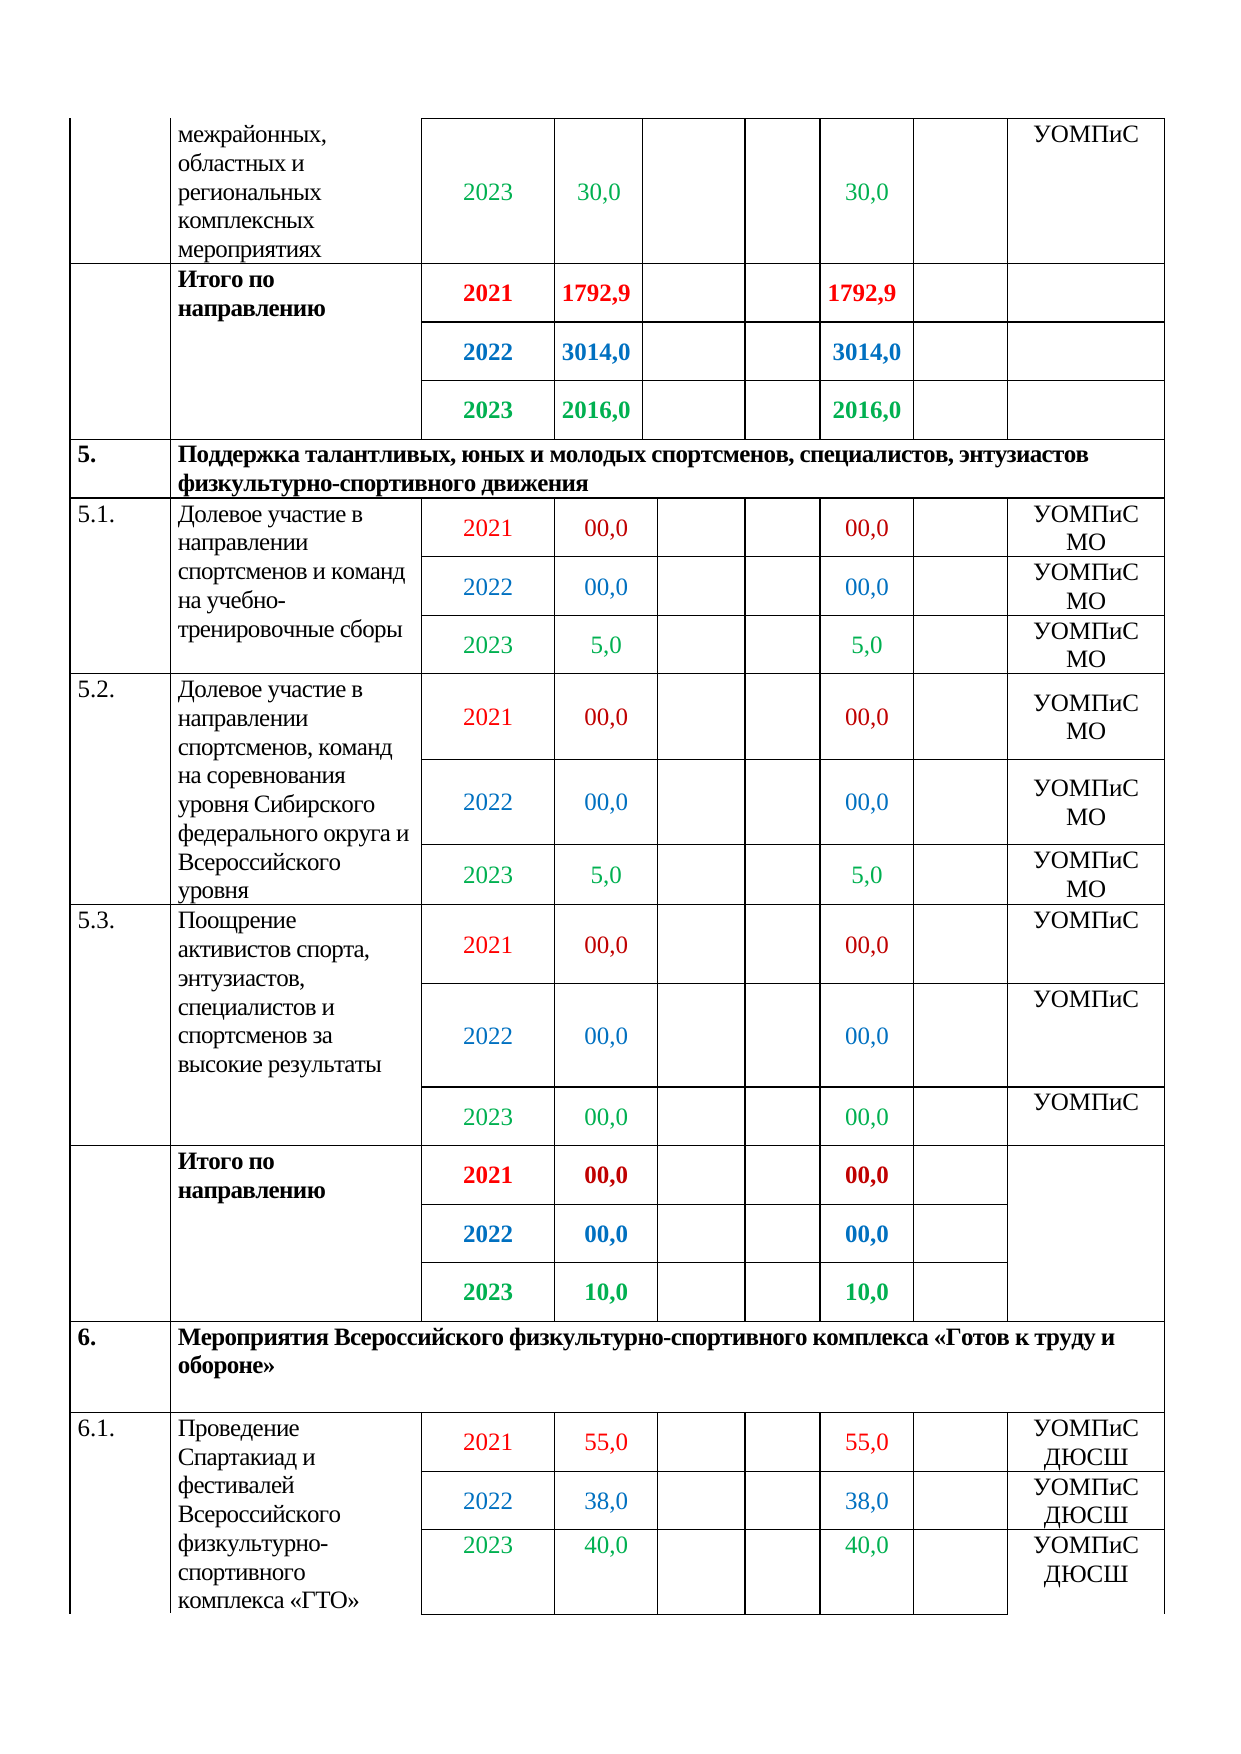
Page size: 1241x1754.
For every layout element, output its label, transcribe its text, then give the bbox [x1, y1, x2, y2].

table_cell 2023 [422, 616, 554, 673]
table_cell 38,0 [555, 1472, 657, 1529]
table_cell УОМПиС [1008, 1088, 1164, 1145]
table_cell Долевое участие в направлении спортсменов, команд на соревнования уровня Сибирского федерального округа и Всероссийского уровня [171, 674, 421, 904]
table_cell [914, 557, 1007, 615]
table_cell [1008, 381, 1164, 438]
table_cell 2022 [422, 984, 554, 1086]
table_cell Долевое участие в направлении спортсменов и команд на учебно-тренировочные сборы [171, 499, 421, 673]
table_cell [1008, 323, 1164, 380]
table_cell 00,0 [555, 905, 657, 983]
table_cell [914, 381, 1007, 438]
table_cell 00,0 [821, 760, 913, 843]
table_cell 5.1. [71, 499, 170, 673]
table_cell 00,0 [555, 984, 657, 1086]
table_cell [658, 1088, 744, 1145]
table_cell 2021 [422, 905, 554, 983]
table_cell [746, 499, 819, 556]
table_cell Проведение Спартакиад и фестивалей Всероссийского физкультурно-спортивного комплекса «ГТО» Ордынского района [170, 1413, 421, 1614]
table_cell 10,0 [555, 1263, 657, 1321]
table_cell 00,0 [555, 1205, 657, 1262]
table_cell 38,0 [821, 1472, 913, 1529]
table_cell [658, 845, 744, 904]
table_cell [914, 1530, 1007, 1614]
table_cell [746, 674, 819, 759]
table_cell 00,0 [555, 1146, 657, 1203]
table_cell 00,0 [555, 499, 657, 556]
table_cell 5,0 [555, 616, 657, 673]
table_cell 2023 [422, 381, 554, 438]
table_cell [746, 1472, 819, 1529]
table_cell [643, 264, 744, 321]
table_cell [914, 119, 1007, 263]
table_cell 55,0 [555, 1413, 657, 1471]
table_cell УОМПиС МО [1008, 499, 1164, 556]
table_cell [1008, 264, 1164, 321]
table_cell [746, 264, 819, 321]
table_cell [658, 1413, 744, 1471]
table_cell [658, 557, 744, 615]
table_cell [658, 1472, 744, 1529]
table_cell 2023 [422, 845, 554, 904]
table_cell 2022 [422, 323, 554, 380]
table_cell [658, 674, 744, 759]
table_cell 2021 [422, 1413, 554, 1471]
table_cell 5.2. [71, 674, 170, 904]
table_cell 6.1. [71, 1413, 170, 1614]
table_cell [71, 264, 170, 438]
table_cell [71, 1146, 170, 1321]
table_cell [658, 905, 744, 983]
table_cell [643, 323, 744, 380]
table_cell [658, 984, 744, 1086]
table_cell [658, 1205, 744, 1262]
table_cell УОМПиС ДЮСШ [1008, 1530, 1164, 1614]
table_cell [914, 1472, 1007, 1529]
table_cell 2023 [422, 119, 554, 263]
table_cell УОМПиС МО [1008, 845, 1164, 904]
table_cell 2023 [422, 1263, 554, 1321]
table_cell 00,0 [821, 499, 913, 556]
table_cell [746, 760, 819, 843]
table_cell 5,0 [821, 845, 913, 904]
table_cell УОМПиС МО [1008, 674, 1164, 759]
table_cell [746, 323, 819, 380]
table_cell [746, 984, 819, 1086]
table_cell 10,0 [821, 1263, 913, 1321]
table_cell [914, 1263, 1007, 1321]
table_cell 00,0 [555, 557, 657, 615]
table_cell 2023 [422, 1088, 554, 1145]
table_cell 5.3. [71, 905, 170, 1145]
table_cell 40,0 [821, 1530, 913, 1614]
table_cell [643, 381, 744, 438]
table_cell 2022 [422, 760, 554, 843]
table_cell УОМПиС МО [1008, 760, 1164, 843]
table_cell 2021 [422, 264, 554, 321]
table_cell [914, 760, 1007, 843]
table_cell [914, 984, 1007, 1086]
table_cell [914, 674, 1007, 759]
table_cell [914, 845, 1007, 904]
table_cell [914, 1205, 1007, 1262]
table_cell 5. [71, 440, 170, 497]
table_cell 00,0 [821, 557, 913, 615]
table_cell 1792,9 [821, 264, 913, 321]
table_cell 30,0 [555, 119, 642, 263]
table_cell 2016,0 [821, 381, 913, 438]
table_cell [658, 499, 744, 556]
table_cell 2021 [422, 499, 554, 556]
table_cell 2021 [422, 674, 554, 759]
table_cell [914, 1413, 1007, 1471]
table_cell УОМПиС [1008, 984, 1164, 1086]
table_cell 3014,0 [821, 323, 913, 380]
table_cell 2023 [422, 1530, 554, 1614]
table_cell Поощрение активистов спорта, энтузиастов, специалистов и спортсменов за высокие результаты [171, 905, 421, 1145]
table_cell 00,0 [555, 674, 657, 759]
table_cell [746, 616, 819, 673]
table_cell [1008, 1146, 1164, 1321]
table_cell 2022 [422, 1472, 554, 1529]
table_cell 00,0 [821, 674, 913, 759]
table_cell 1792,9 [555, 264, 642, 321]
table_cell [658, 616, 744, 673]
table_cell [914, 499, 1007, 556]
table_cell [746, 1205, 819, 1262]
table_cell [914, 323, 1007, 380]
table_cell 00,0 [821, 984, 913, 1086]
table_cell 00,0 [555, 1088, 657, 1145]
table_cell 5,0 [821, 616, 913, 673]
table_cell 2022 [422, 1205, 554, 1262]
table_cell 00,0 [821, 905, 913, 983]
table_cell УОМПиС МО [1008, 557, 1164, 615]
table_cell [914, 616, 1007, 673]
table_cell [746, 1413, 819, 1471]
table_cell [746, 1146, 819, 1203]
table_cell Мероприятия Всероссийского физкультурно-спортивного комплекса «Готов к труду и обороне» [171, 1322, 1164, 1412]
table_cell УОМПиС [1008, 905, 1164, 983]
table_cell [746, 1530, 819, 1614]
table_cell [658, 760, 744, 843]
table_cell УОМПиС МО [1008, 616, 1164, 673]
table_cell [746, 845, 819, 904]
table_cell [746, 905, 819, 983]
table_cell 6. [71, 1322, 170, 1412]
table_cell УОМПиС ДЮСШ [1008, 1472, 1164, 1529]
table_cell 3014,0 [555, 323, 642, 380]
table_cell [746, 1263, 819, 1321]
table_cell 5,0 [555, 845, 657, 904]
table_cell [746, 1088, 819, 1145]
table_cell 30,0 [821, 119, 913, 263]
table_cell [914, 1146, 1007, 1203]
table_cell УОМПиС ДЮСШ [1008, 1413, 1164, 1471]
table_cell [914, 264, 1007, 321]
table_cell 00,0 [821, 1146, 913, 1203]
table_cell [746, 557, 819, 615]
table_cell 2021 [422, 1146, 554, 1203]
table_cell [914, 905, 1007, 983]
table_cell [658, 1146, 744, 1203]
table_cell 00,0 [555, 760, 657, 843]
table_cell [746, 119, 819, 263]
table_cell 00,0 [821, 1088, 913, 1145]
table_cell 55,0 [821, 1413, 913, 1471]
table_cell [914, 1088, 1007, 1145]
table_cell [658, 1263, 744, 1321]
table_cell Итого по направлению [171, 1146, 421, 1321]
table_cell 2016,0 [555, 381, 642, 438]
table_cell УОМПиС [1008, 119, 1164, 263]
table_cell [658, 1530, 744, 1614]
table_cell 00,0 [821, 1205, 913, 1262]
table_cell [746, 381, 819, 438]
table_cell 40,0 [555, 1530, 657, 1614]
table_cell 2022 [422, 557, 554, 615]
table_cell Итого по направлению [171, 264, 421, 438]
table_cell [643, 119, 744, 263]
table_cell Поддержка талантливых, юных и молодых спортсменов, специалистов, энтузиастов физкультурно-спортивного движения [171, 440, 1164, 497]
